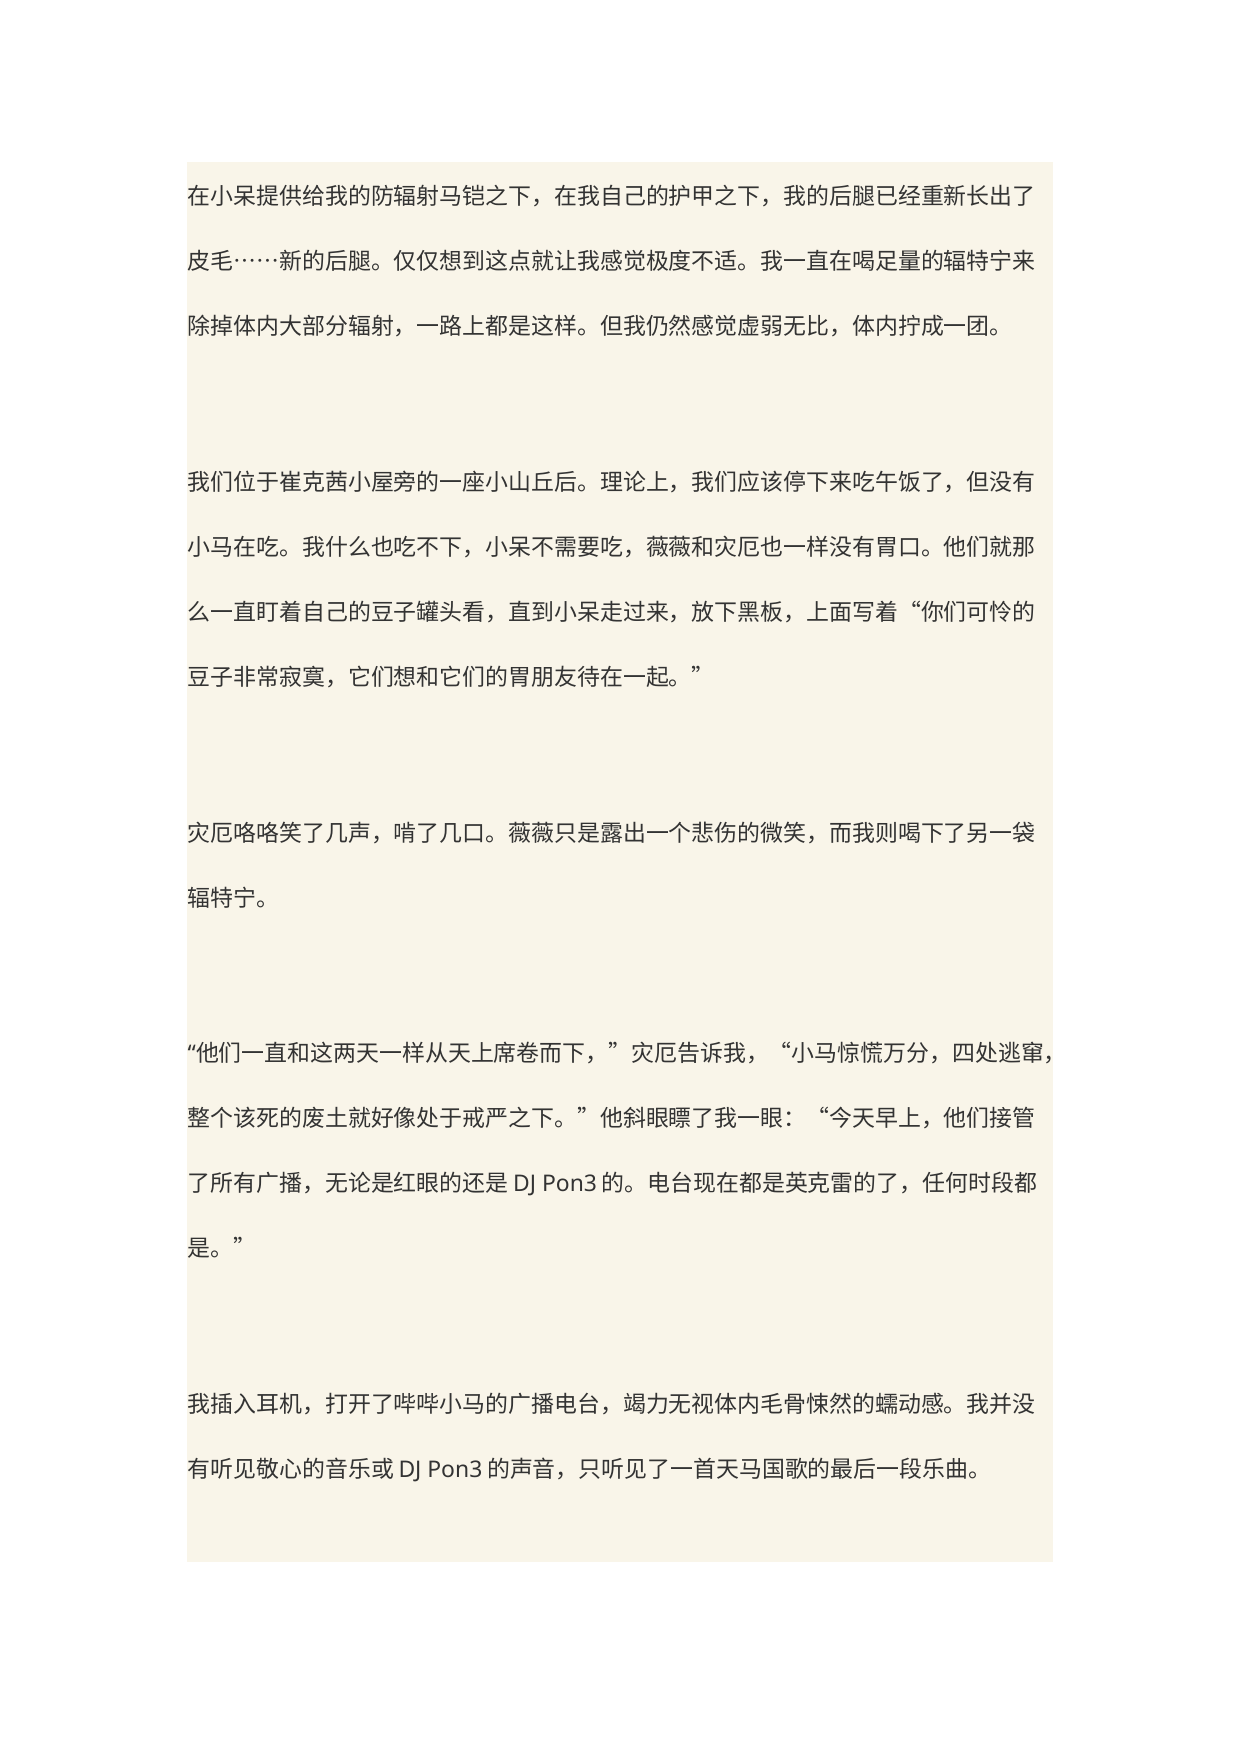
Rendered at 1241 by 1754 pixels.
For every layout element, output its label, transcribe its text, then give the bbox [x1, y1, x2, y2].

text 灾厄咯咯笑了几声，啃了几口。薇薇只是露出一个悲伤的微笑，而我则喝下了另一袋辐特宁。 [187, 799, 1053, 929]
text 我们位于崔克茜小屋旁的一座小山丘后。理论上，我们应该停下来吃午饭了，但没有小马在吃。我什么也吃不下，小呆不需要吃，薇薇和灾厄也一样没有胃口。他们就那么一直盯着自己的豆子罐头看，直到小呆走过来，放下黑板，上面写着“你们可怜的豆子非常寂寞，它们想和它们的胃朋友待在一起。” [187, 448, 1053, 708]
text 在小呆提供给我的防辐射马铠之下，在我自己的护甲之下，我的后腿已经重新长出了皮毛……新的后腿。仅仅想到这点就让我感觉极度不适。我一直在喝足量的辐特宁来除掉体内大部分辐射，一路上都是这样。但我仍然感觉虚弱无比，体内拧成一团。 [187, 162, 1053, 357]
text “他们一直和这两天一样从天上席卷而下，”灾厄告诉我，“小马惊慌万分，四处逃窜，整个该死的废土就好像处于戒严之下。”他斜眼瞟了我一眼：“今天早上，他们接管了所有广播，无论是红眼的还是DJ Pon3的。电台现在都是英克雷的了，任何时段都是。” [187, 1019, 1053, 1279]
text 我插入耳机，打开了哔哔小马的广播电台，竭力无视体内毛骨悚然的蠕动感。我并没有听见敬心的音乐或DJ Pon3的声音，只听见了一首天马国歌的最后一段乐曲。 [187, 1370, 1053, 1500]
